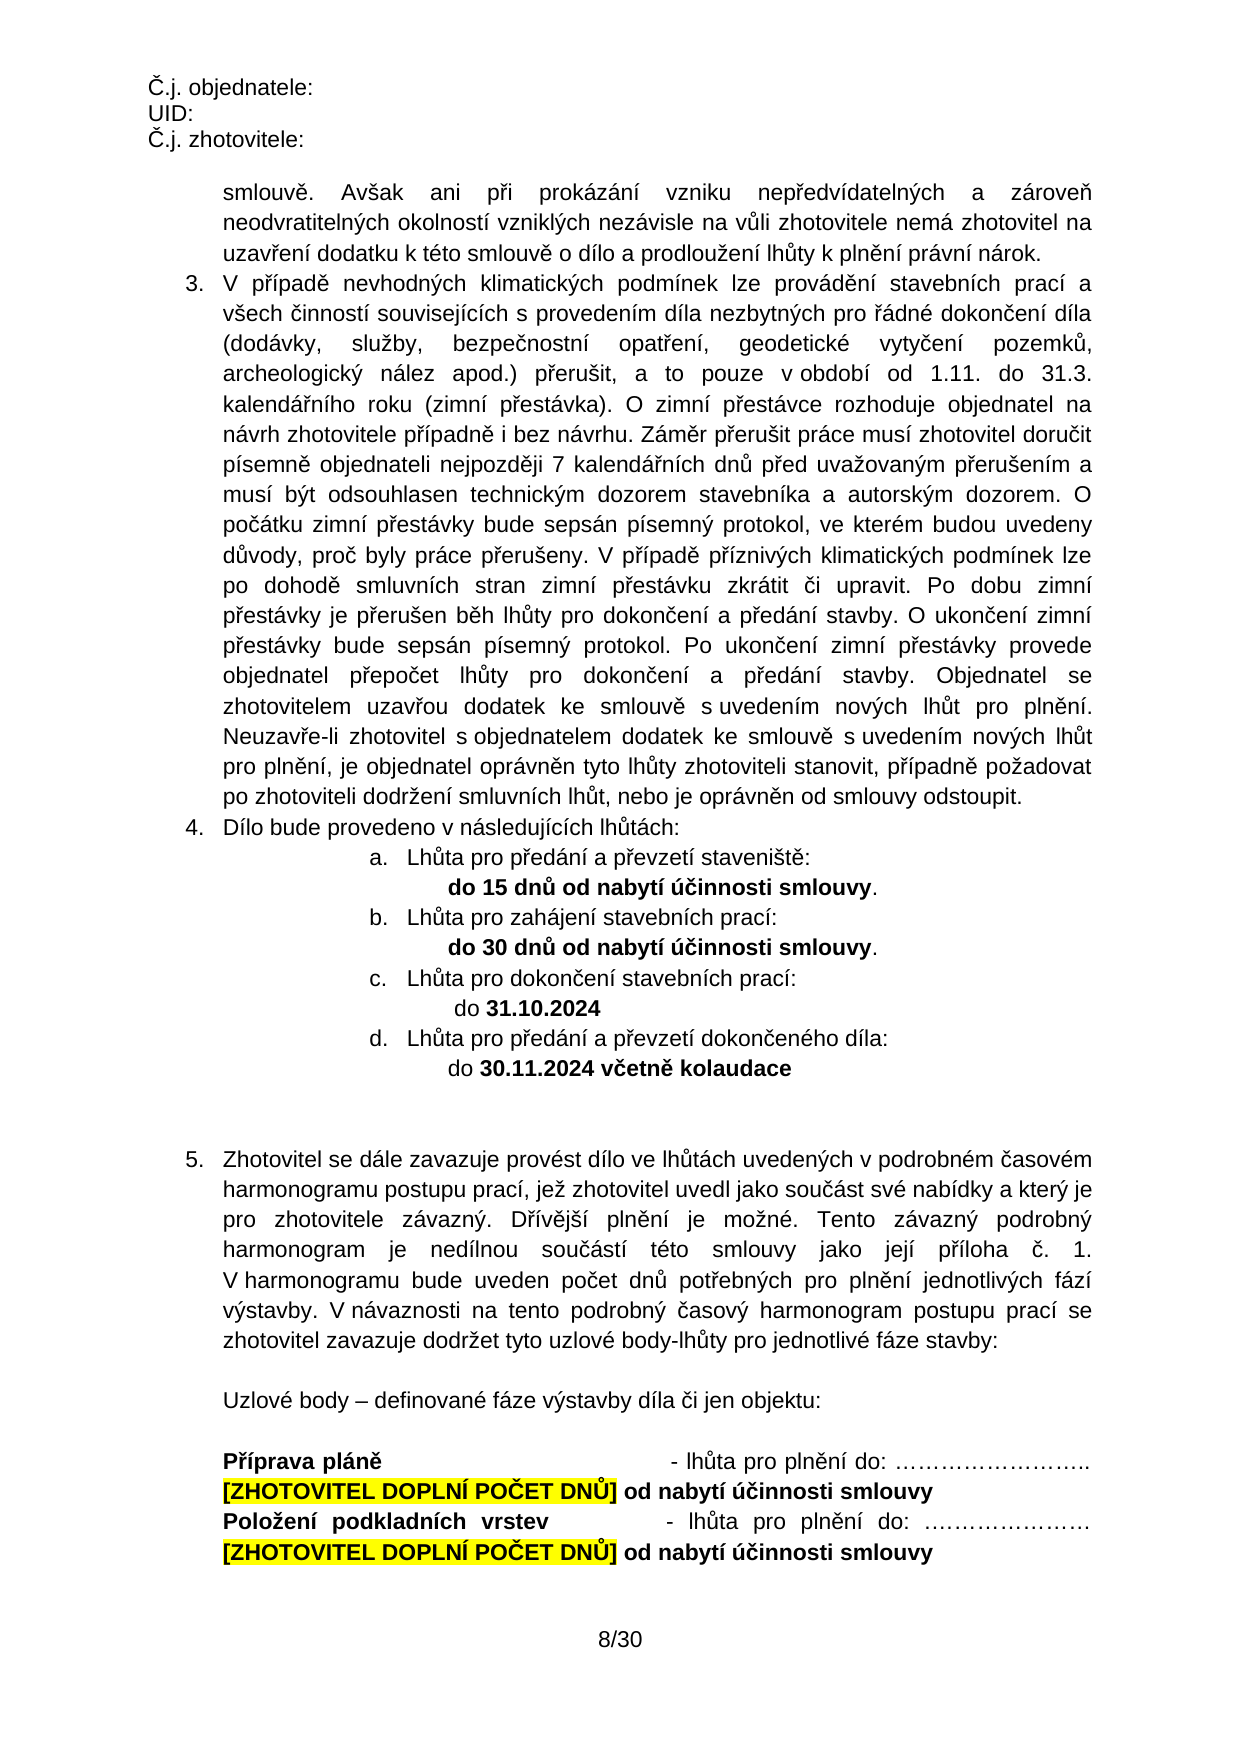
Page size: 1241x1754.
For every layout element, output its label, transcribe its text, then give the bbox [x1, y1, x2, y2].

text do 15 dnů od nabytí účinnosti smlouvy. [448, 874, 1093, 900]
text do 30 dnů od nabytí účinnosti smlouvy. [448, 934, 1093, 961]
list Dílo bude provedeno v následujících lhůtách: [185, 813, 1093, 840]
list Lhůta pro dokončení stavebních prací: [369, 964, 1093, 991]
list Lhůta pro zahájení stavebních prací: [369, 904, 1093, 931]
list Lhůta pro předání a převzetí staveniště: [369, 844, 1093, 870]
text Uzlové body – definované fáze výstavby díla či jen objektu: [223, 1387, 1093, 1414]
list Zhotovitel se dále zavazuje provést dílo ve lhůtách uvedených v podrobném časovém harmonogramu postupu prací, jež zhotovitel uvedl jako součást své nabídky a který je pro zhotovitele závazný. Dřívější plnění je možné. Tento závazný podrobný harmonogram je nedílnou součástí této smlouvy jako její příloha č. 1. V harmonogramu bude uveden počet dnů potřebných pro plnění jednotlivých fází výstavby. V návaznosti na tento podrobný časový harmonogram postupu prací se zhotovitel zavazuje dodržet tyto uzlové body-lhůty pro jednotlivé fáze stavby: [185, 1146, 1093, 1353]
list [185, 179, 1093, 266]
list Lhůta pro předání a převzetí dokončeného díla: [369, 1025, 1093, 1051]
list V případě nevhodných klimatických podmínek lze provádění stavebních prací a všech činností souvisejících s provedením díla nezbytných pro řádné dokončení díla (dodávky, služby, bezpečnostní opatření, geodetické vytyčení pozemků, archeologický nález apod.) přerušit, a to pouze v období od 1.11. do 31.3. kalendářního roku (zimní přestávka). O zimní přestávce rozhoduje objednatel na návrh zhotovitele případně i bez návrhu. Záměr přerušit práce musí zhotovitel doručit písemně objednateli nejpozději 7 kalendářních dnů před uvažovaným přerušením a musí být odsouhlasen technickým dozorem stavebníka a autorským dozorem. O počátku zimní přestávky bude sepsán písemný protokol, ve kterém budou uvedeny důvody, proč byly práce přerušeny. V případě příznivých klimatických podmínek lze po dohodě smluvních stran zimní přestávku zkrátit či upravit. Po dobu zimní přestávky je přerušen běh lhůty pro dokončení a předání stavby. O ukončení zimní přestávky bude sepsán písemný protokol. Po ukončení zimní přestávky provede objednatel přepočet lhůty pro dokončení a předání stavby. Objednatel se zhotovitelem uzavřou dodatek ke smlouvě s uvedením nových lhůt pro plnění. Neuzavře-li zhotovitel s objednatelem dodatek ke smlouvě s uvedením nových lhůt pro plnění, je objednatel oprávněn tyto lhůty zhotoviteli stanovit, případně požadovat po zhotoviteli dodržení smluvních lhůt, nebo je oprávněn od smlouvy odstoupit. [185, 270, 1093, 810]
text do 30.11.2024 včetně kolaudace [448, 1055, 1093, 1082]
text Příprava pláně - lhůta pro plnění do: …………………….. [ZHOTOVITEL DOPLNÍ POČET DNŮ] od nabytí účinnosti smlouvy [223, 1448, 1093, 1504]
text do 31.10.2024 [448, 995, 1093, 1021]
text Položení podkladních vrstev - lhůta pro plnění do: .………………… [ZHOTOVITEL DOPLNÍ POČET DNŮ] od nabytí účinnosti smlouvy [223, 1508, 1093, 1565]
